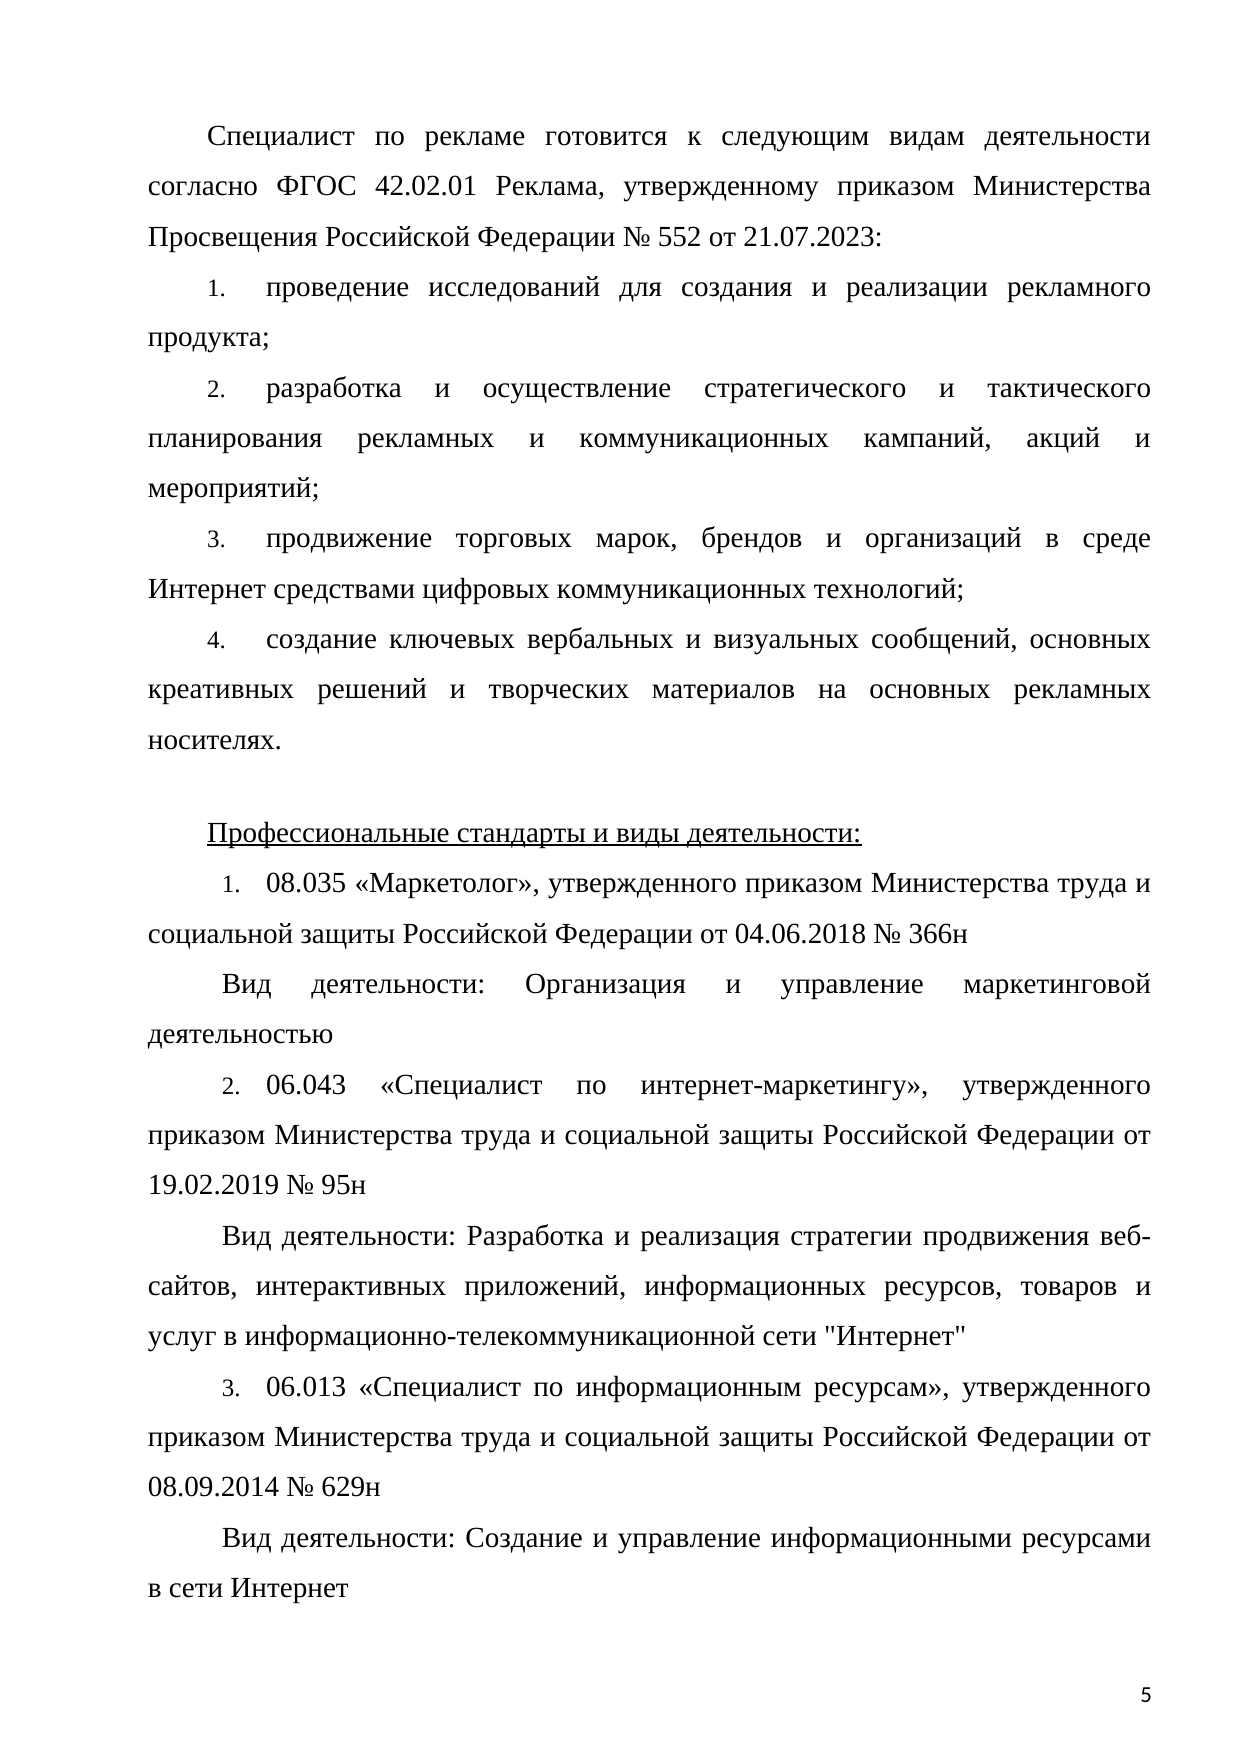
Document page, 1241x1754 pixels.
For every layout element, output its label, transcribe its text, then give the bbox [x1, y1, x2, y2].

list проведение исследований для создания и реализации рекламного продукта; [148, 269, 1152, 353]
text Вид деятельности: Создание и управление информационными ресурсами в сети Интернет [148, 1520, 1152, 1603]
text Вид деятельности: Разработка и реализация стратегии продвижения веб-сайтов, интерактивных приложений, информационных ресурсов, товаров и услуг в информационно-телекоммуникационной сети "Интернет" [148, 1218, 1152, 1352]
list 08.035 «Маркетолог», утвержденного приказом Министерства труда и социальной защиты Российской Федерации от 04.06.2018 № 366н [148, 866, 1152, 949]
text Специалист по рекламе готовится к следующим видам деятельности согласно ФГОС 42.02.01 Реклама, утвержденному приказом Министерства Просвещения Российской Федерации № 552 от 21.07.2023: [148, 118, 1152, 252]
list разработка и осуществление стратегического и тактического планирования рекламных и коммуникационных кампаний, акций и мероприятий; [148, 370, 1152, 504]
list создание ключевых вербальных и визуальных сообщений, основных креативных решений и творческих материалов на основных рекламных носителях. [148, 621, 1152, 755]
list продвижение торговых марок, брендов и организаций в среде Интернет средствами цифровых коммуникационных технологий; [148, 521, 1152, 604]
text Профессиональные стандарты и виды деятельности: [148, 815, 1152, 849]
list 06.013 «Специалист по информационным ресурсам», утвержденного приказом Министерства труда и социальной защиты Российской Федерации от 08.09.2014 № 629н [148, 1369, 1152, 1503]
list 06.043 «Специалист по интернет-маркетингу», утвержденного приказом Министерства труда и социальной защиты Российской Федерации от 19.02.2019 № 95н [148, 1067, 1152, 1201]
text Вид деятельности: Организация и управление маркетинговой деятельностью [148, 966, 1152, 1050]
